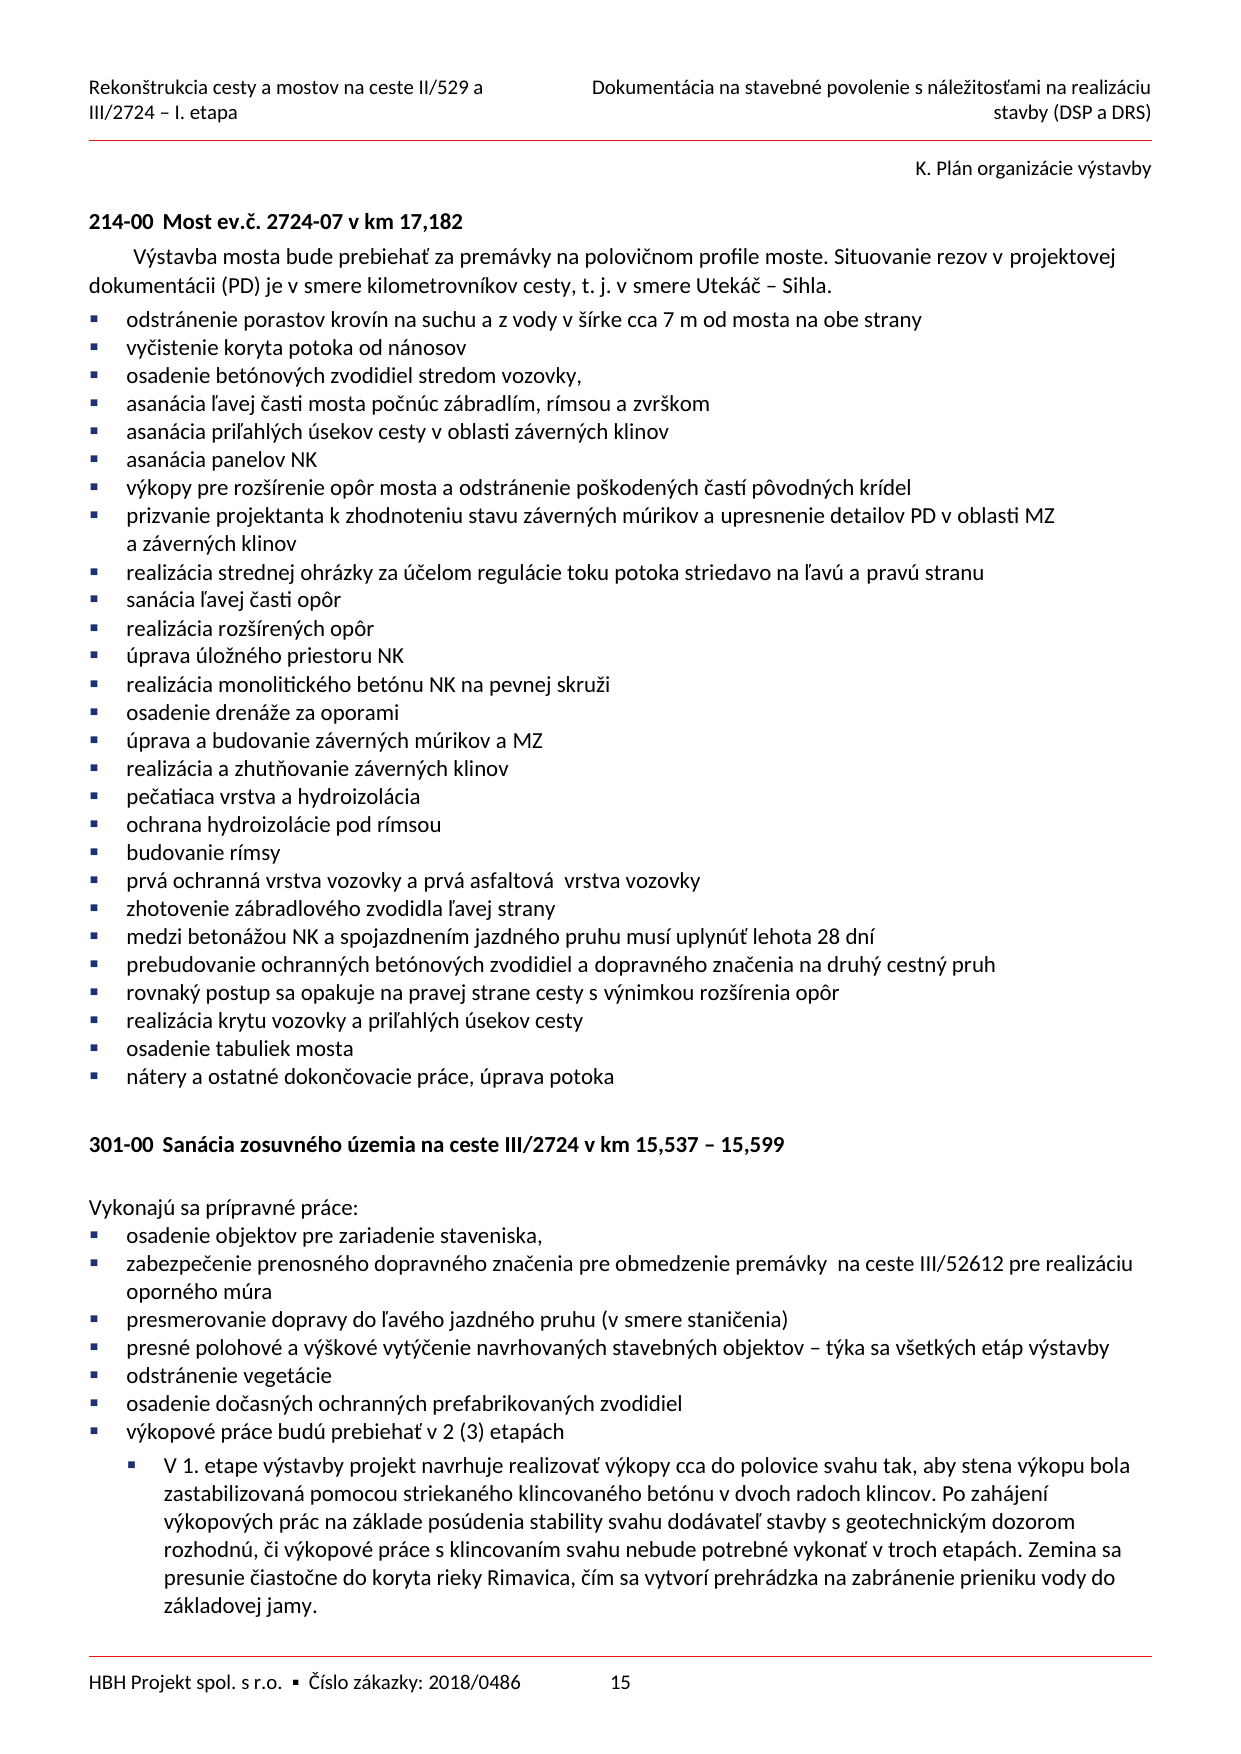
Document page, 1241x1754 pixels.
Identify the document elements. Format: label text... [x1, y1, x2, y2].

list odstránenie porastov krovín na suchu a z vody v šírke cca 7 m od mosta na obe strany [89, 305, 1152, 333]
list V 1. etape výstavby projekt navrhuje realizovať výkopy cca do polovice svahu tak, aby stena výkopu bola zastabilizovaná pomocou striekaného klincovaného betónu v dvoch radoch klincov. Po zahájení výkopových prác na základe posúdenia stability svahu dodávateľ stavby s geotechnickým dozorom rozhodnú, či výkopové práce s klincovaním svahu nebude potrebné vykonať v troch etapách. Zemina sa presunie čiastočne do koryta rieky Rimavica, čím sa vytvorí prehrádzka na zabránenie prieniku vody do základovej jamy. [126, 1451, 1152, 1619]
list presmerovanie dopravy do ľavého jazdného pruhu (v smere staničenia) [89, 1305, 1152, 1333]
list budovanie rímsy [89, 838, 1152, 866]
list výkopy pre rozšírenie opôr mosta a odstránenie poškodených častí pôvodných krídel [89, 473, 1152, 502]
list pečatiaca vrstva a hydroizolácia [89, 782, 1152, 810]
list vyčistenie koryta potoka od nánosov [89, 333, 1152, 361]
list realizácia strednej ohrázky za účelom regulácie toku potoka striedavo na ľavú a pravú stranu [89, 558, 1152, 586]
list prizvanie projektanta k zhodnoteniu stavu záverných múrikov a upresnenie detailov PD v oblasti MZ a záverných klinov [89, 502, 1152, 558]
list realizácia krytu vozovky a priľahlých úsekov cesty [89, 1006, 1152, 1034]
list odstránenie vegetácie [89, 1361, 1152, 1389]
list úprava a budovanie záverných múrikov a MZ [89, 726, 1152, 754]
list osadenie tabuliek mosta [89, 1034, 1152, 1062]
list realizácia rozšírených opôr [89, 614, 1152, 642]
list zabezpečenie prenosného dopravného značenia pre obmedzenie premávky na ceste III/52612 pre realizáciu oporného múra [89, 1249, 1152, 1305]
list výkopové práce budú prebiehať v 2 (3) etapách [89, 1417, 1152, 1445]
list ochrana hydroizolácie pod rímsou [89, 810, 1152, 838]
text 301-00 Sanácia zosuvného územia na ceste III/2724 v km 15,537 – 15,599 [89, 1131, 1152, 1158]
list presné polohové a výškové vytýčenie navrhovaných stavebných objektov – týka sa všetkých etáp výstavby [89, 1333, 1152, 1361]
list osadenie objektov pre zariadenie staveniska, [89, 1221, 1152, 1249]
text 214-00 Most ev.č. 2724-07 v km 17,182 [89, 207, 1152, 235]
list zhotovenie zábradlového zvodidla ľavej strany [89, 894, 1152, 922]
list realizácia a zhutňovanie záverných klinov [89, 754, 1152, 782]
list asanácia priľahlých úsekov cesty v oblasti záverných klinov [89, 417, 1152, 446]
list Vykonajú sa prípravné práce: [89, 1193, 1152, 1221]
list rovnaký postup sa opakuje na pravej strane cesty s výnimkou rozšírenia opôr [89, 978, 1152, 1006]
list asanácia ľavej časti mosta počnúc zábradlím, rímsou a zvrškom [89, 389, 1152, 417]
list nátery a ostatné dokončovacie práce, úprava potoka [89, 1062, 1152, 1090]
list osadenie betónových zvodidiel stredom vozovky, [89, 361, 1152, 389]
list osadenie drenáže za oporami [89, 698, 1152, 726]
text Výstavba mosta bude prebiehať za premávky na polovičnom profile moste. Situovanie rezov v projektovej dokumentácii (PD) je v smere kilometrovníkov cesty, t. j. v smere Utekáč – Sihla. [89, 241, 1152, 299]
list úprava úložného priestoru NK [89, 642, 1152, 670]
list osadenie dočasných ochranných prefabrikovaných zvodidiel [89, 1389, 1152, 1417]
list prvá ochranná vrstva vozovky a prvá asfaltová vrstva vozovky [89, 866, 1152, 894]
list sanácia ľavej časti opôr [89, 586, 1152, 614]
list realizácia monolitického betónu NK na pevnej skruži [89, 670, 1152, 698]
list asanácia panelov NK [89, 446, 1152, 473]
list prebudovanie ochranných betónových zvodidiel a dopravného značenia na druhý cestný pruh [89, 950, 1152, 978]
list medzi betonážou NK a spojazdnením jazdného pruhu musí uplynúť lehota 28 dní [89, 922, 1152, 950]
